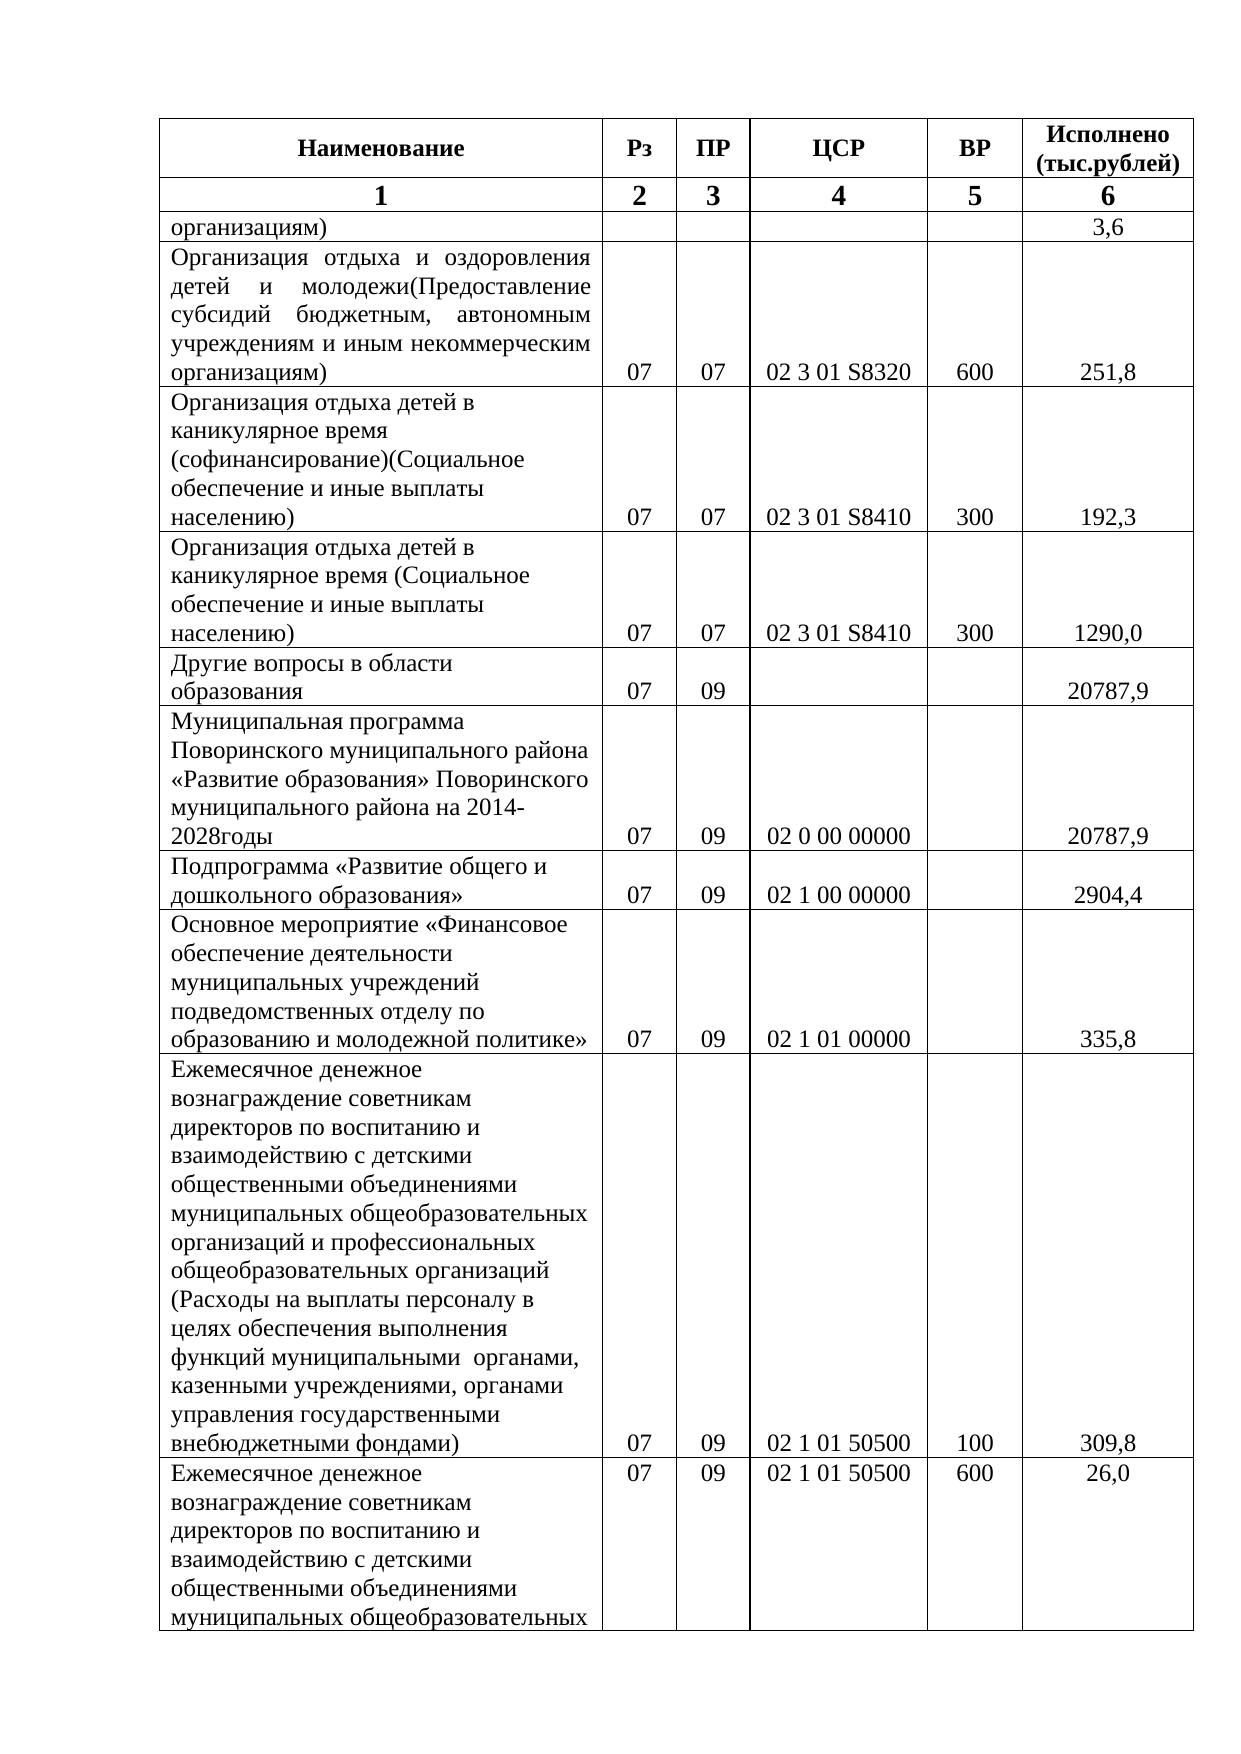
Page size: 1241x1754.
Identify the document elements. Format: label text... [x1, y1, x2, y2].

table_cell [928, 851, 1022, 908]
table_cell 3 [677, 178, 749, 211]
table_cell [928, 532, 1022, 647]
table_cell 6 [1023, 178, 1193, 211]
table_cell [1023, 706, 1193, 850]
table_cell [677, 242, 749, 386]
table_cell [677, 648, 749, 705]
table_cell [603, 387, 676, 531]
table_header ЦСР [751, 119, 927, 177]
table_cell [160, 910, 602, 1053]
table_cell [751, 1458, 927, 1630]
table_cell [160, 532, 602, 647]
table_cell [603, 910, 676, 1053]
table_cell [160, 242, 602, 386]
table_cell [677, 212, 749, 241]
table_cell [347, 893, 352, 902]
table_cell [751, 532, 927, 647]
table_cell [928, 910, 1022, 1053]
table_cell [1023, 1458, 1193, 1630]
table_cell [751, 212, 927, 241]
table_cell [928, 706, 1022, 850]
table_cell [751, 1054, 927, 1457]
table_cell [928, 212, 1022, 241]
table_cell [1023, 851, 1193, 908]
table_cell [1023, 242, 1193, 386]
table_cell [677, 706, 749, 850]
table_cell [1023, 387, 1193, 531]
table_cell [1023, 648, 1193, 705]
table_header ВР [928, 119, 1022, 177]
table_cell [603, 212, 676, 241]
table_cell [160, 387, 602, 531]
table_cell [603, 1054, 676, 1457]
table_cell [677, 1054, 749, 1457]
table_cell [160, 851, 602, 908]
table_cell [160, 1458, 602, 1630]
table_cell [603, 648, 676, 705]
table_header ПР [677, 119, 749, 177]
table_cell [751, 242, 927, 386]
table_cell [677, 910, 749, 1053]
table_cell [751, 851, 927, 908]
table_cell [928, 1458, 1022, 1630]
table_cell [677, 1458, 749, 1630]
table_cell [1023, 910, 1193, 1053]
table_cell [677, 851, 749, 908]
table_cell 4 [751, 178, 927, 211]
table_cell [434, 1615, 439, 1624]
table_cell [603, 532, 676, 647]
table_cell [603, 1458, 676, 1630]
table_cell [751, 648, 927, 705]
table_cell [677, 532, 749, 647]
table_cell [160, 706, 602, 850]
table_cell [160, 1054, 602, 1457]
table_cell 2 [603, 178, 676, 211]
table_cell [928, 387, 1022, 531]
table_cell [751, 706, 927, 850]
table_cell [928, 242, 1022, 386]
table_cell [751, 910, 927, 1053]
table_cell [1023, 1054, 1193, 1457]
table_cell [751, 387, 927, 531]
table_cell 5 [928, 178, 1022, 211]
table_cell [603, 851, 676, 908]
table_header Наименование [160, 119, 602, 177]
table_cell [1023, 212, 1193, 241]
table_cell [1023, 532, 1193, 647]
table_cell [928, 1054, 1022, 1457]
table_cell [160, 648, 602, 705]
table_cell 1 [160, 178, 602, 211]
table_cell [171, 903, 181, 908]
table_header Рз [603, 119, 676, 177]
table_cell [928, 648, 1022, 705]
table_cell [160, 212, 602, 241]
table_header Исполнено (тыс.рублей) [1023, 119, 1193, 177]
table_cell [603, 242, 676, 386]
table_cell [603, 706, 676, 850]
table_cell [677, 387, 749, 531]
